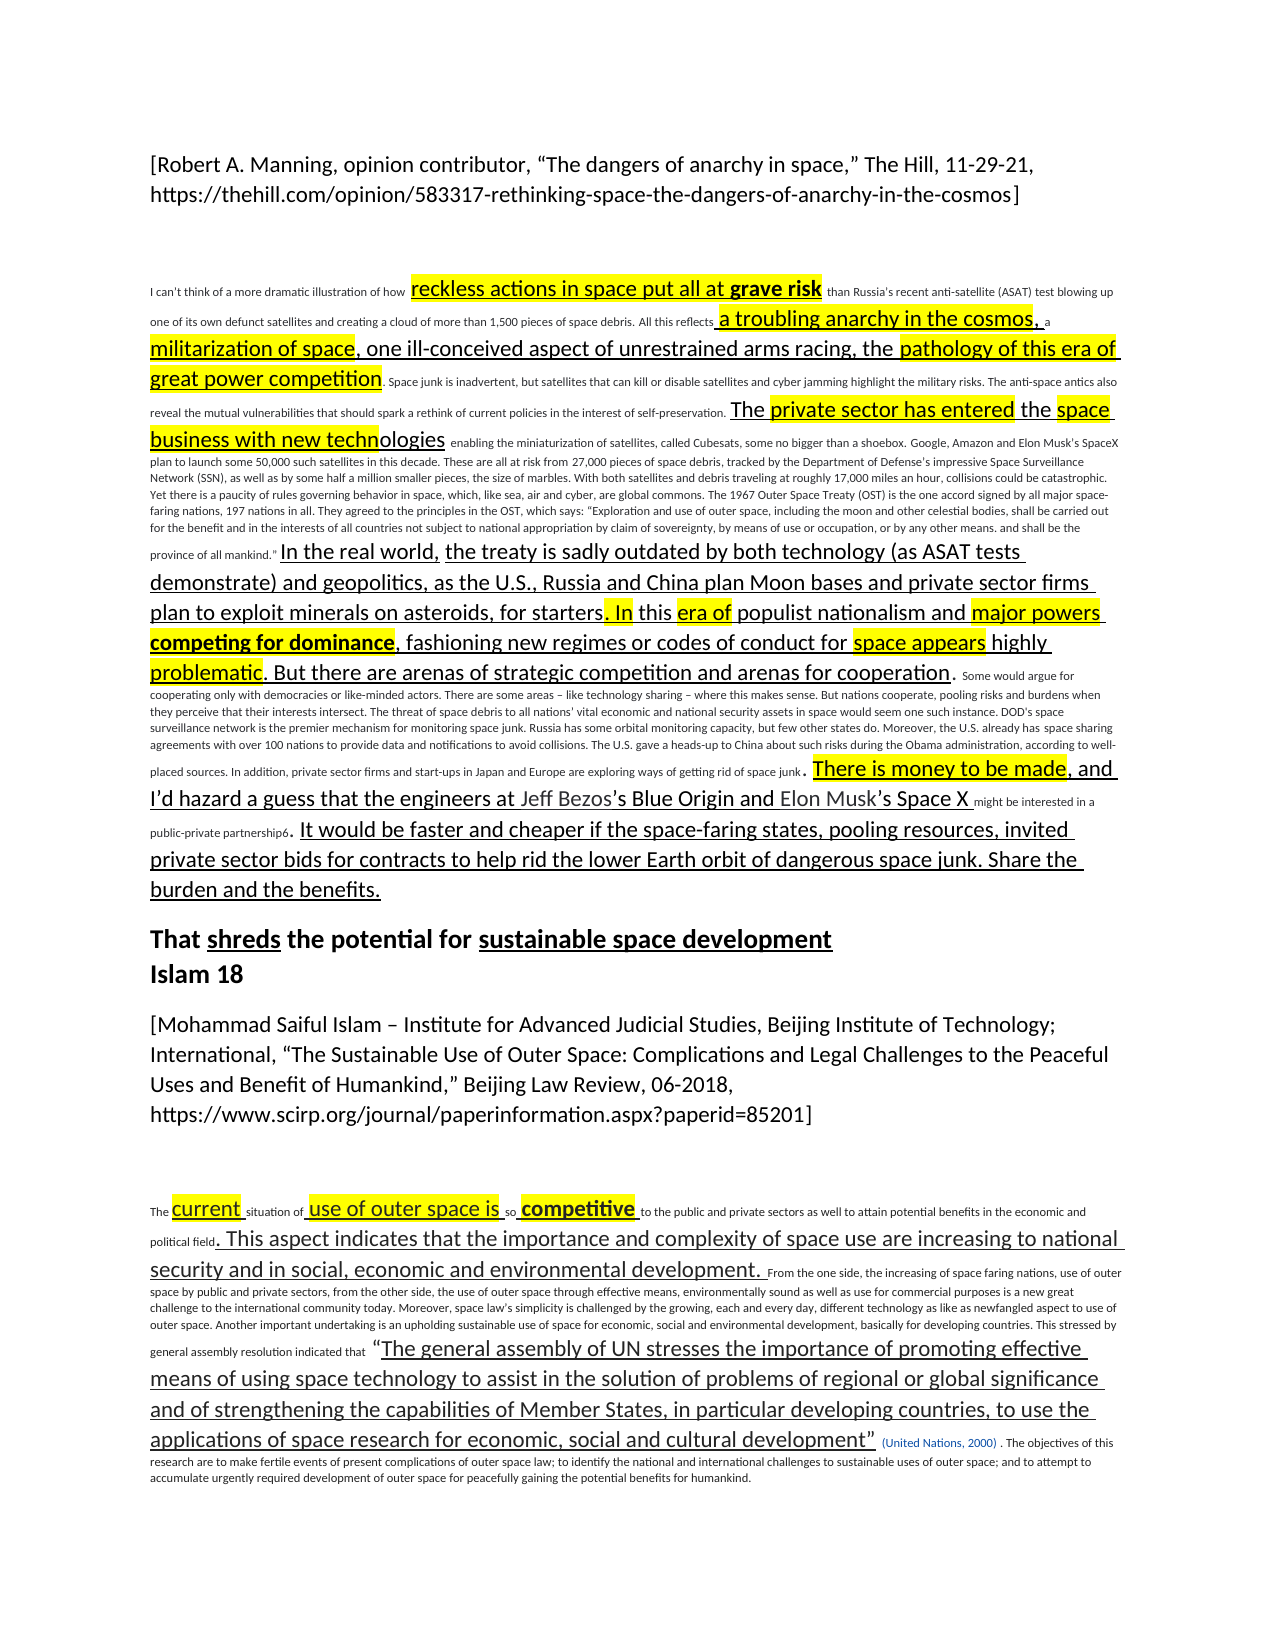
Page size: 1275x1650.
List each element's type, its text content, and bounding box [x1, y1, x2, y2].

subtitle That shreds the potential for sustainable space development [150, 922, 1125, 955]
text [Mohammad Saiful Islam – Institute for Advanced Judicial Studies, Beijing Institute of Technology; International, “The Sustainable Use of Outer Space: Complications and Legal Challenges to the Peaceful Uses and Benefit of Humankind,” Beijing Law Review, 06-2018, https://www.scirp.org/journal/paperinformation.aspx?paperid=85201] [150, 1010, 1125, 1129]
text [Robert A. Manning, opinion contributor, “The dangers of anarchy in space,” The Hill, 11-29-21, https://thehill.com/opinion/583317-rethinking-space-the-dangers-of-anarchy-in-the-cosmos] [150, 150, 1125, 208]
text I can’t think of a more dramatic illustration of how reckless actions in space put all at grave risk than Russia’s recent anti-satellite (ASAT) test blowing up one of its own defunct satellites and creating a cloud of more than 1,500 pieces of space debris. All this reflects a troubling anarchy in the cosmos, a militarization of space, one ill-conceived aspect of unrestrained arms racing, the pathology of this era of great power competition. Space junk is inadvertent, but satellites that can kill or disable satellites and cyber jamming highlight the military risks. The anti-space antics also reveal the mutual vulnerabilities that should spark a rethink of current policies in the interest of self-preservation. The private sector has entered the space business with new technologies enabling the miniaturization of satellites, called Cubesats, some no bigger than a shoebox. Google, Amazon and Elon Musk’s SpaceX plan to launch some 50,000 such satellites in this decade. These are all at risk from 27,000 pieces of space debris, tracked by the Department of Defense’s impressive Space Surveillance Network (SSN), as well as by some half a million smaller pieces, the size of marbles. With both satellites and debris traveling at roughly 17,000 miles an hour, collisions could be catastrophic. Yet there is a paucity of rules governing behavior in space, which, like sea, air and cyber, are global commons. The 1967 Outer Space Treaty (OST) is the one accord signed by all major space-faring nations, 197 nations in all. They agreed to the principles in the OST, which says: “Exploration and use of outer space, including the moon and other celestial bodies, shall be carried out for the benefit and in the interests of all countries not subject to national appropriation by claim of sovereignty, by means of use or occupation, or by any other means. and shall be the province of all mankind.” In the real world, the treaty is sadly outdated by both technology (as ASAT tests demonstrate) and geopolitics, as the U.S., Russia and China plan Moon bases and private sector firms plan to exploit minerals on asteroids, for starters. In this era of populist nationalism and major powers competing for dominance, fashioning new regimes or codes of conduct for space appears highly problematic. But there are arenas of strategic competition and arenas for cooperation. Some would argue for cooperating only with democracies or like-minded actors. There are some areas – like technology sharing – where this makes sense. But nations cooperate, pooling risks and burdens when they perceive that their interests intersect. The threat of space debris to all nations’ vital economic and national security assets in space would seem one such instance. DOD's space surveillance network is the premier mechanism for monitoring space junk. Russia has some orbital monitoring capacity, but few other states do. Moreover, the U.S. already has space sharing agreements with over 100 nations to provide data and notifications to avoid collisions. The U.S. gave a heads-up to China about such risks during the Obama administration, according to well-placed sources. In addition, private sector firms and start-ups in Japan and Europe are exploring ways of getting rid of space junk. There is money to be made, and I’d hazard a guess that the engineers at Jeff Bezos’s Blue Origin and Elon Musk’s Space X might be interested in a public-private partnership6. It would be faster and cheaper if the space-faring states, pooling resources, invited private sector bids for contracts to help rid the lower Earth orbit of dangerous space junk. Share the burden and the benefits. [150, 274, 1125, 903]
text Islam 18 [150, 958, 1125, 991]
text The current situation of use of outer space is so competitive to the public and private sectors as well to attain potential benefits in the economic and political field. This aspect indicates that the importance and complexity of space use are increasing to national security and in social, economic and environmental development. From the one side, the increasing of space faring nations, use of outer space by public and private sectors, from the other side, the use of outer space through effective means, environmentally sound as well as use for commercial purposes is a new great challenge to the international community today. Moreover, space law’s simplicity is challenged by the growing, each and every day, different technology as like as newfangled aspect to use of outer space. Another important undertaking is an upholding sustainable use of space for economic, social and environmental development, basically for developing countries. This stressed by general assembly resolution indicated that “The general assembly of UN stresses the importance of promoting effective means of using space technology to assist in the solution of problems of regional or global significance and of strengthening the capabilities of Member States, in particular developing countries, to use the applications of space research for economic, social and cultural development” (United Nations, 2000) . The objectives of this research are to make fertile events of present complications of outer space law; to identify the national and international challenges to sustainable uses of outer space; and to attempt to accumulate urgently required development of outer space for peacefully gaining the potential benefits for humankind. [150, 1250, 1125, 1486]
